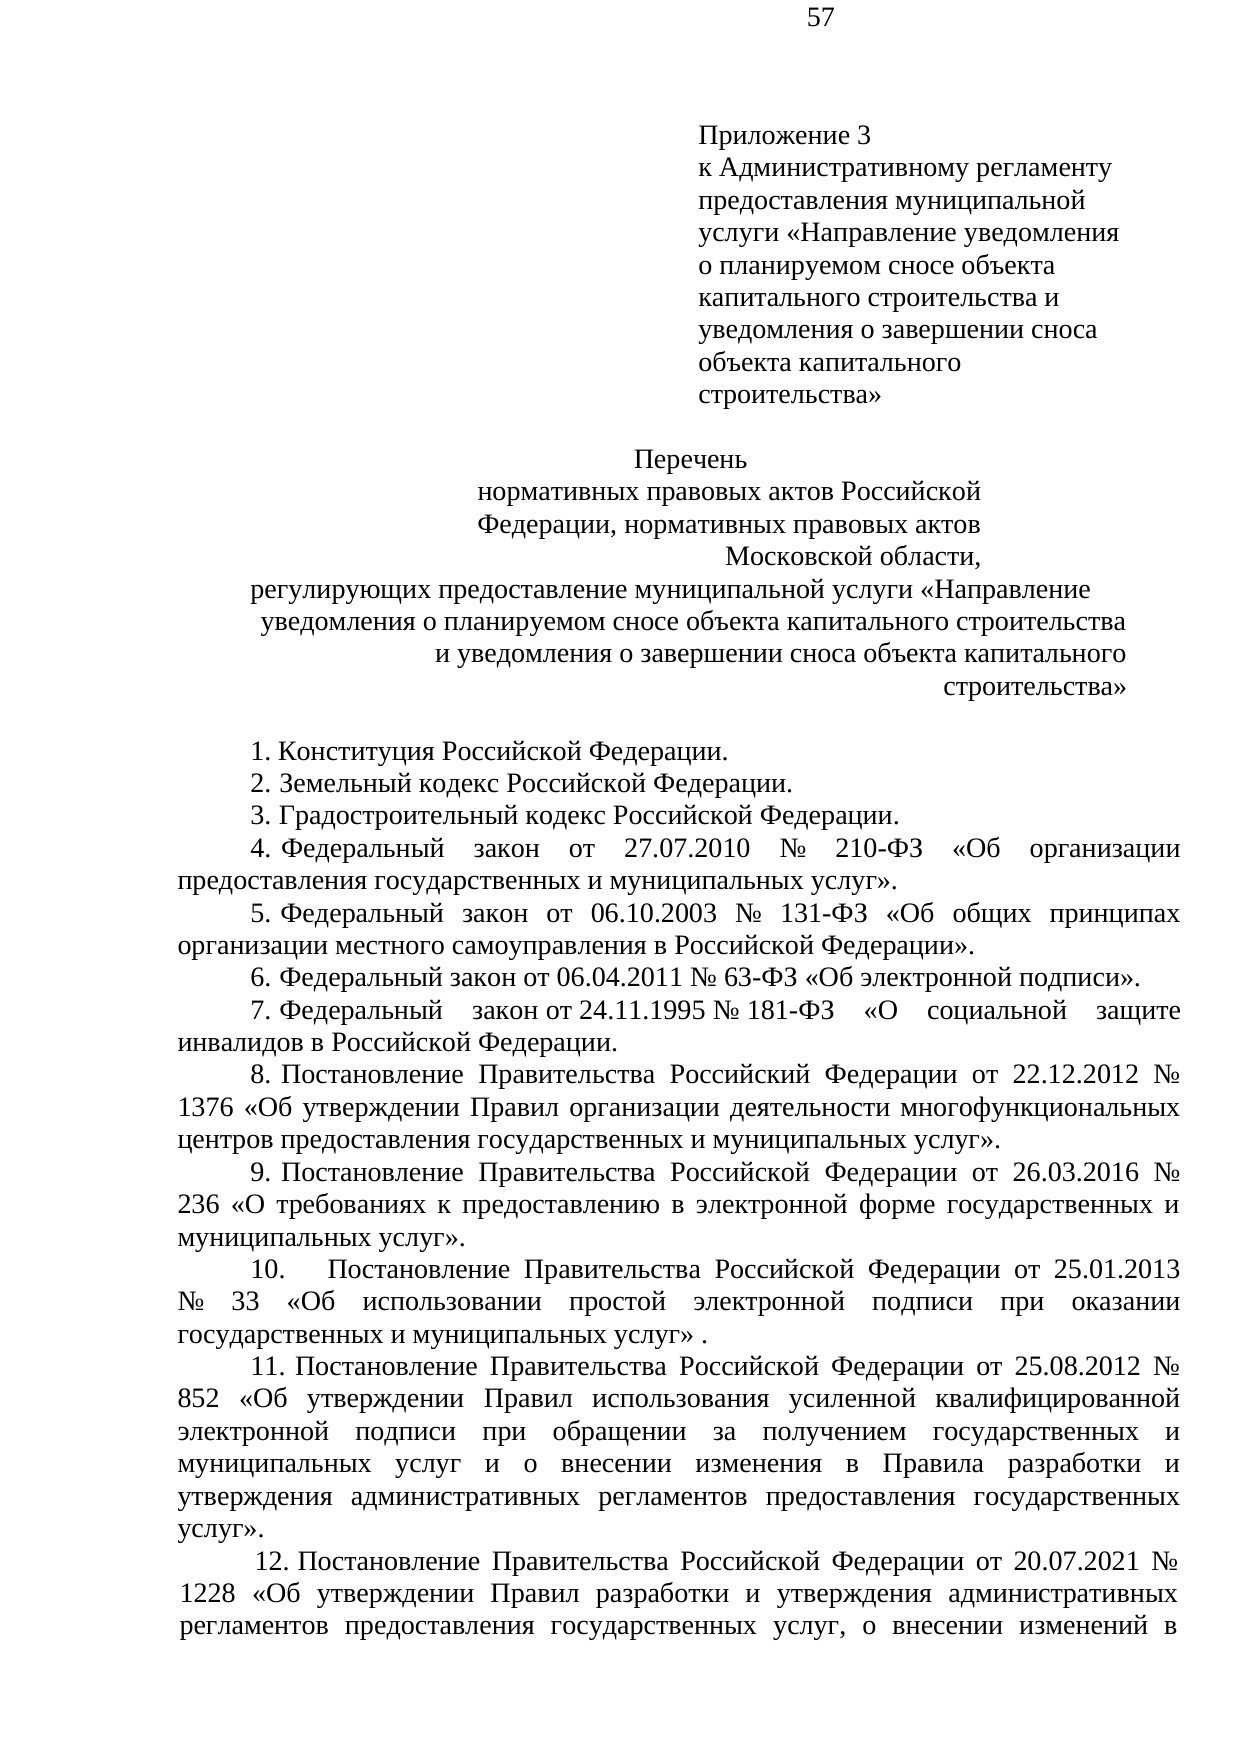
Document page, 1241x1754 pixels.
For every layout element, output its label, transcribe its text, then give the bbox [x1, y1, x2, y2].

text нормативных правовых актов Российской Федерации, нормативных правовых актов Московской области, [363, 474, 981, 572]
text Приложение 3 [698, 118, 1181, 151]
text уведомления о планируемом сносе объекта капитального строительства и уведомления о завершении сноса объекта капитального строительства» [252, 604, 1127, 701]
list Федеральный закон от 27.07.2010 № 210-ФЗ «Об организации предоставления государственных и муниципальных услуг». [177, 831, 1181, 896]
list Постановление Правительства Российской Федерации от 26.03.2016 № 236 «О требованиях к предоставлению в электронной форме государственных и муниципальных услуг». [177, 1155, 1181, 1252]
list Земельный кодекс Российской Федерации. [177, 766, 1181, 798]
text к Административному регламенту предоставления муниципальной услуги «Направление уведомления о планируемом сносе объекта капитального строительства и уведомления о завершении сноса объекта капитального строительства» [698, 151, 1127, 410]
list Постановление Правительства Российской Федерации от 25.01.2013 № 33 «Об использовании простой электронной подписи при оказании государственных и муниципальных услуг» . [177, 1252, 1181, 1349]
list Федеральный закон от 24.11.1995 № 181-ФЗ «О социальной защите инвалидов в Российской Федерации. [177, 993, 1181, 1058]
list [179, 1543, 1179, 1641]
list Федеральный закон от 06.04.2011 № 63-ФЗ «Об электронной подписи». [177, 960, 1181, 993]
list Конституция Российской Федерации. [177, 734, 1181, 766]
list Постановление Правительства Российский Федерации от 22.12.2012 № 1376 «Об утверждении Правил организации деятельности многофункциональных центров предоставления государственных и муниципальных услуг». [177, 1058, 1181, 1155]
list Постановление Правительства Российской Федерации от 25.08.2012 № 852 «Об утверждении Правил использования усиленной квалифицированной электронной подписи при обращении за получением государственных и муниципальных услуг и о внесении изменения в Правила разработки и утверждения административных регламентов предоставления государственных услуг». [177, 1349, 1181, 1543]
text Перечень [633, 442, 1181, 474]
list Градостроительный кодекс Российской Федерации. [177, 798, 1181, 831]
list Федеральный закон от 06.10.2003 № 131-ФЗ «Об общих принципах организации местного самоуправления в Российской Федерации». [177, 896, 1181, 960]
text регулирующих предоставление муниципальной услуги «Направление [177, 572, 1181, 604]
